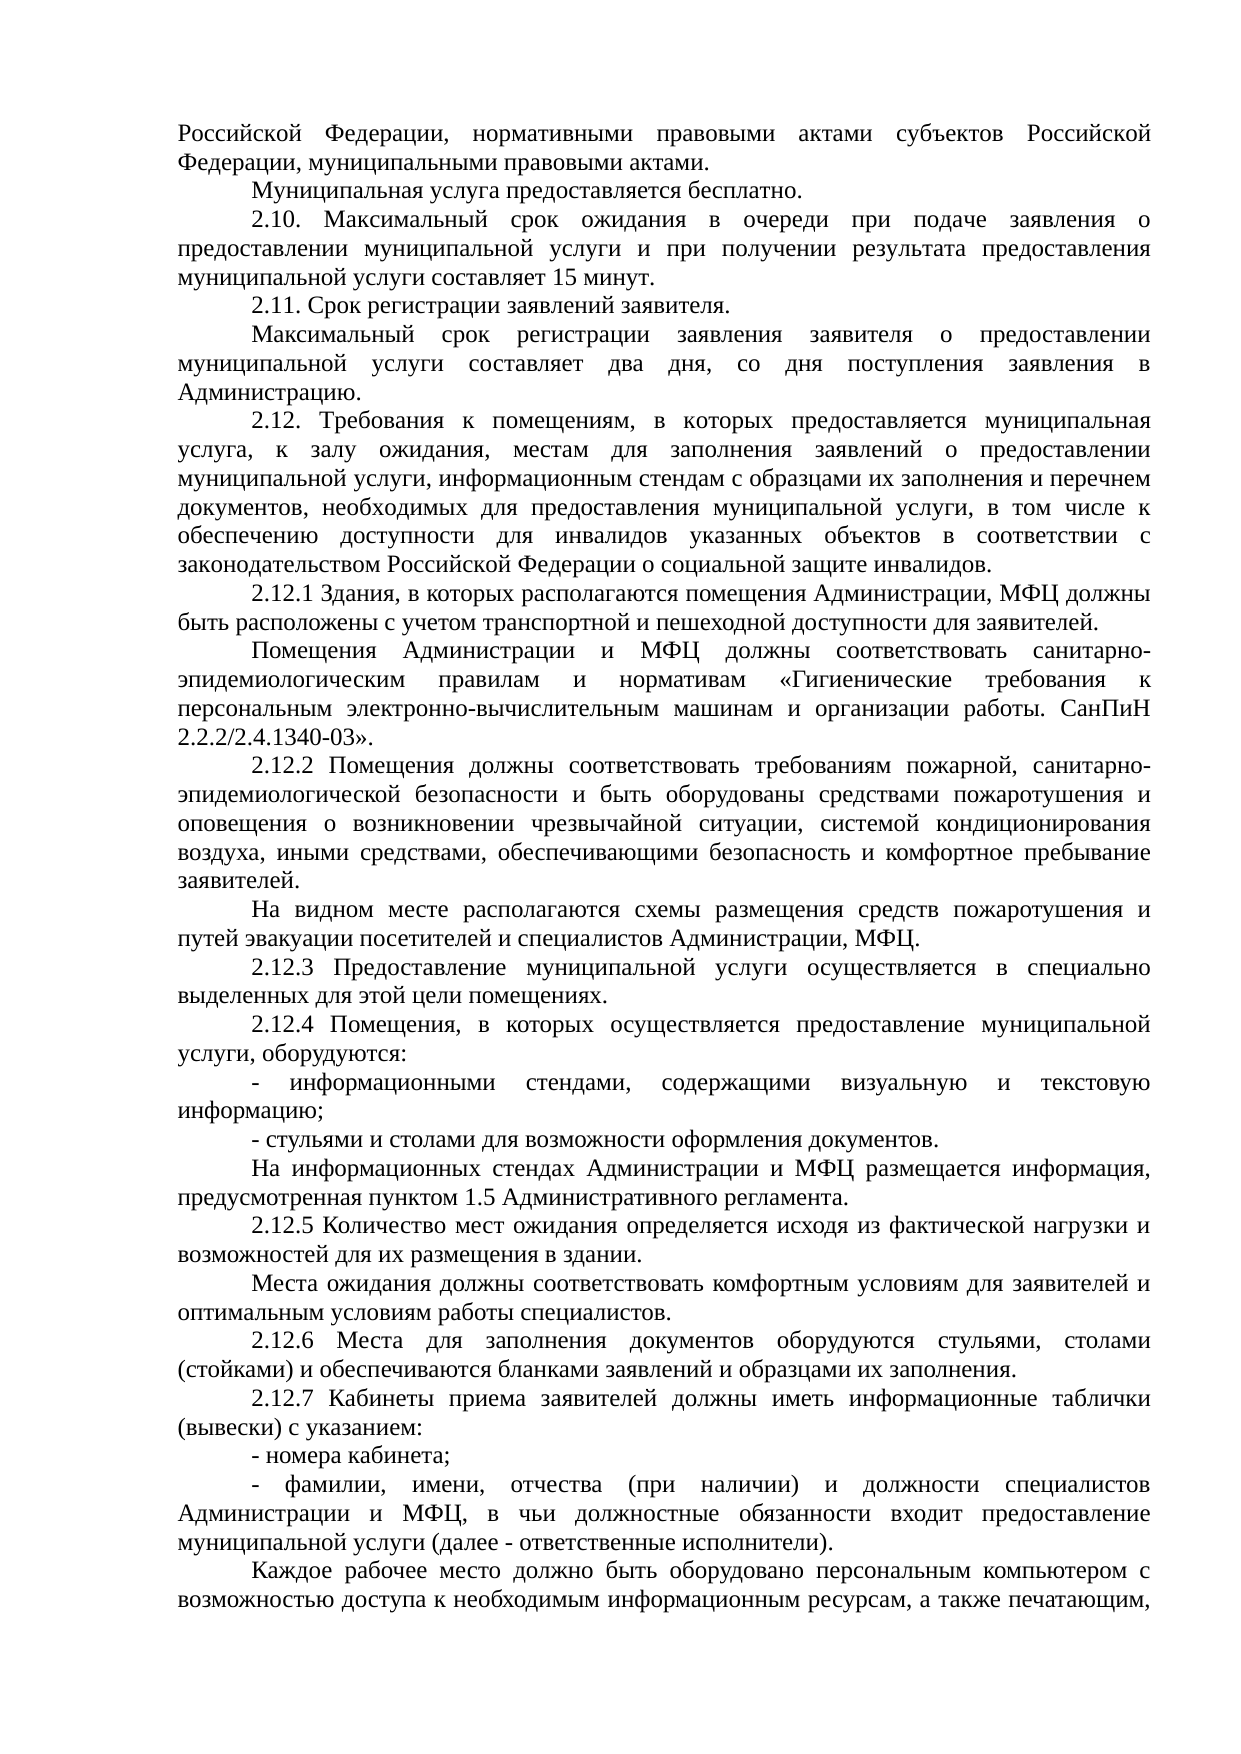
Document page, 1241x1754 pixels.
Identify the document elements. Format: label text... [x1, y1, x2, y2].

text - информационными стендами, содержащими визуальную и текстовую информацию; [177, 1067, 1152, 1124]
text 2.12.2 Помещения должны соответствовать требованиям пожарной, санитарно-эпидемиологической безопасности и быть оборудованы средствами пожаротушения и оповещения о возникновении чрезвычайной ситуации, системой кондиционирования воздуха, иными средствами, обеспечивающими безопасность и комфортное пребывание заявителей. [177, 751, 1152, 894]
text 2.12.1 Здания, в которых располагаются помещения Администрации, МФЦ должны быть расположены с учетом транспортной и пешеходной доступности для заявителей. [177, 578, 1152, 636]
text - номера кабинета; [177, 1441, 1152, 1469]
text 2.12. Требования к помещениям, в которых предоставляется муниципальная услуга, к залу ожидания, местам для заполнения заявлений о предоставлении муниципальной услуги, информационным стендам с образцами их заполнения и перечнем документов, необходимых для предоставления муниципальной услуги, в том числе к обеспечению доступности для инвалидов указанных объектов в соответствии с законодательством Российской Федерации о социальной защите инвалидов. [177, 406, 1152, 578]
text 2.12.7 Кабинеты приема заявителей должны иметь информационные таблички (вывески) с указанием: [177, 1383, 1152, 1441]
text - фамилии, имени, отчества (при наличии) и должности специалистов Администрации и МФЦ, в чьи должностные обязанности входит предоставление муниципальной услуги (далее - ответственные исполнители). [177, 1469, 1152, 1556]
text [177, 118, 1152, 176]
text 2.12.6 Места для заполнения документов оборудуются стульями, столами (стойками) и обеспечиваются бланками заявлений и образцами их заполнения. [177, 1326, 1152, 1383]
text 2.11. Срок регистрации заявлений заявителя. [177, 291, 1152, 319]
text Места ожидания должны соответствовать комфортным условиям для заявителей и оптимальным условиям работы специалистов. [177, 1268, 1152, 1326]
text 2.12.3 Предоставление муниципальной услуги осуществляется в специально выделенных для этой цели помещениях. [177, 952, 1152, 1009]
text 2.12.5 Количество мест ожидания определяется исходя из фактической нагрузки и возможностей для их размещения в здании. [177, 1211, 1152, 1268]
text 2.10. Максимальный срок ожидания в очереди при подаче заявления о предоставлении муниципальной услуги и при получении результата предоставления муниципальной услуги составляет 15 минут. [177, 204, 1152, 291]
text Муниципальная услуга предоставляется бесплатно. [177, 176, 1152, 204]
text На информационных стендах Администрации и МФЦ размещается информация, предусмотренная пунктом 1.5 Административного регламента. [177, 1153, 1152, 1211]
text Помещения Администрации и МФЦ должны соответствовать санитарно-эпидемиологическим правилам и нормативам «Гигиенические требования к персональным электронно-вычислительным машинам и организации работы. СанПиН 2.2.2/2.4.1340-03». [177, 636, 1152, 751]
text На видном месте располагаются схемы размещения средств пожаротушения и путей эвакуации посетителей и специалистов Администрации, МФЦ. [177, 894, 1152, 952]
text 2.12.4 Помещения, в которых осуществляется предоставление муниципальной услуги, оборудуются: [177, 1009, 1152, 1067]
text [177, 1556, 1152, 1613]
text - стульями и столами для возможности оформления документов. [177, 1124, 1152, 1153]
text Максимальный срок регистрации заявления заявителя о предоставлении муниципальной услуги составляет два дня, со дня поступления заявления в Администрацию. [177, 319, 1152, 406]
